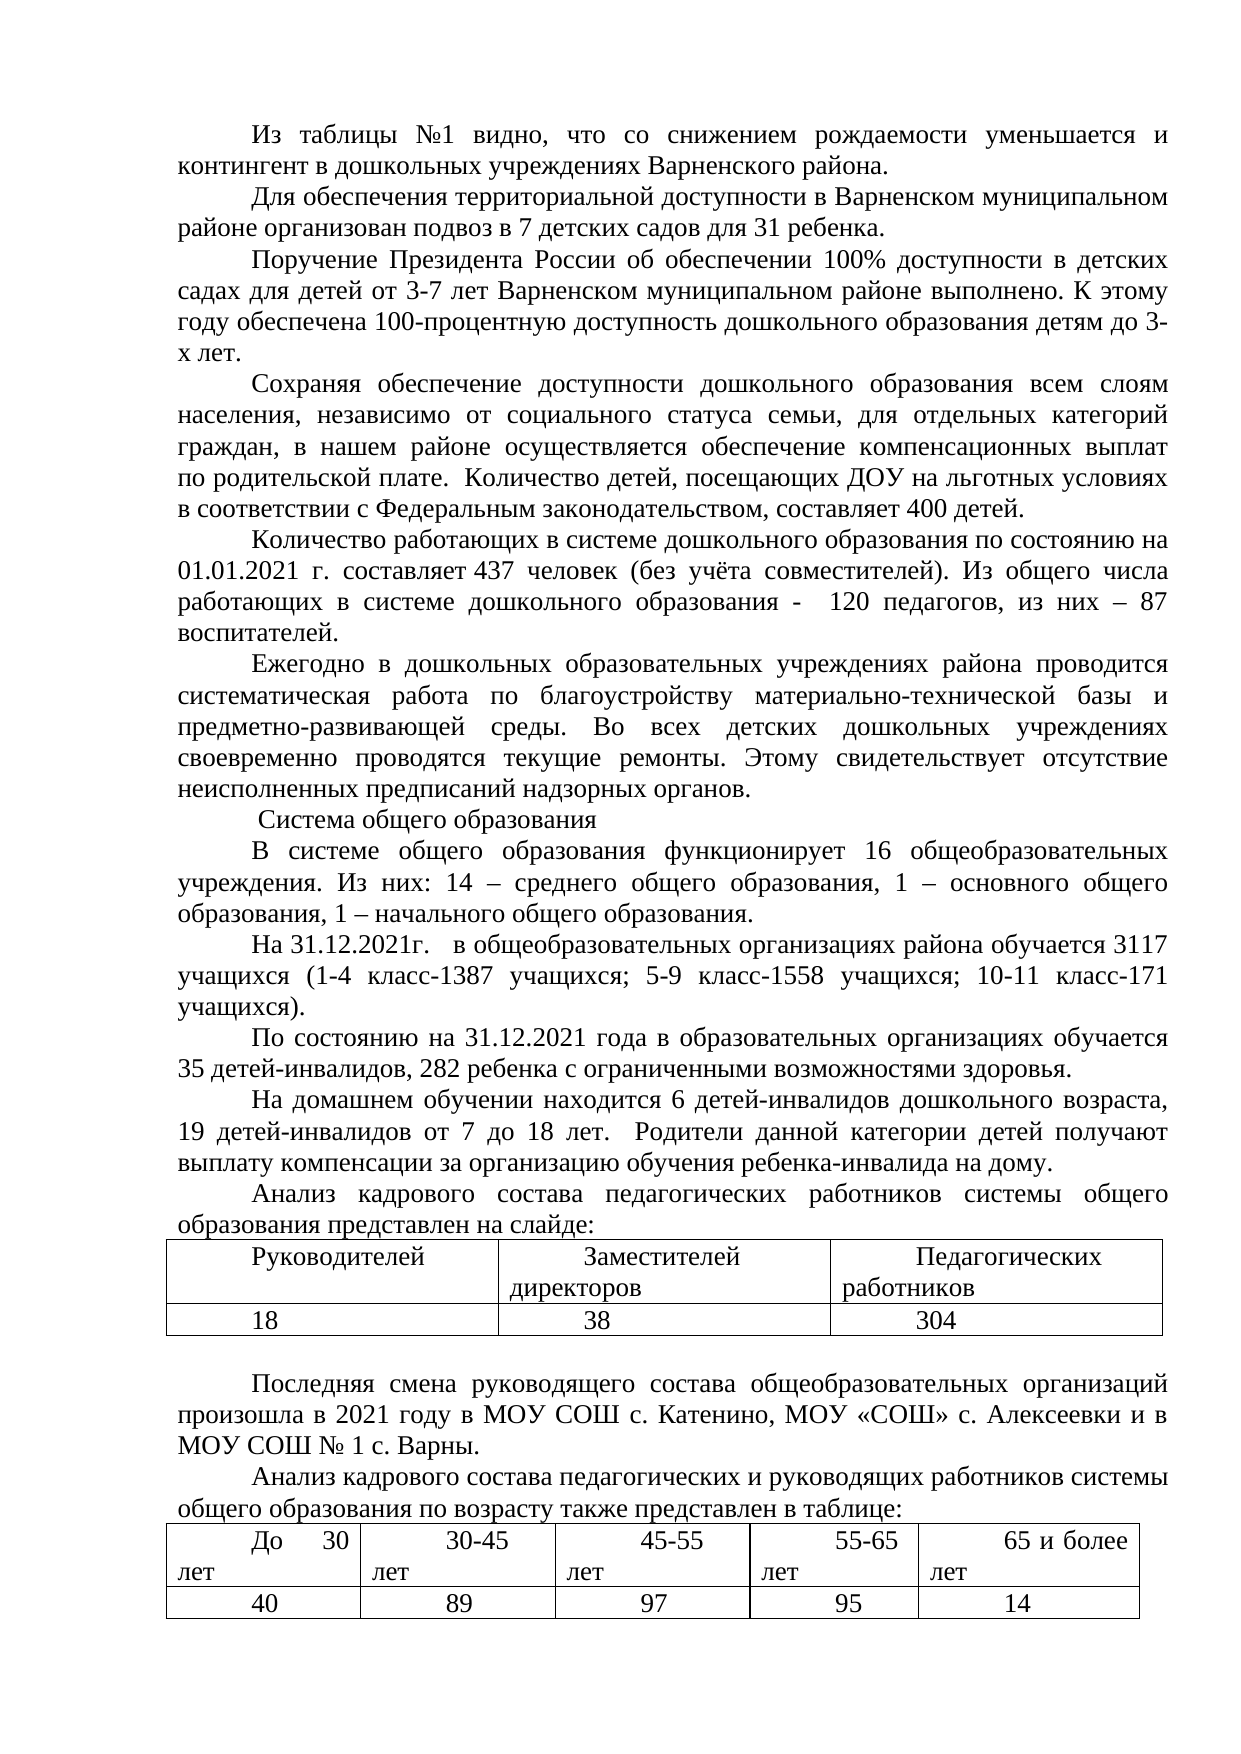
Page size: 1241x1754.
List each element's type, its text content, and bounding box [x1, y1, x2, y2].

text Анализ кадрового состава педагогических и руководящих работников системы общего образования по возрасту также представлен в таблице: [177, 1461, 1169, 1523]
text В системе общего образования функционирует 16 общеобразовательных учреждения. Из них: 14 – среднего общего образования, 1 – основного общего образования, 1 – начального общего образования. [177, 834, 1169, 928]
table_cell 97 [556, 1587, 749, 1618]
table_header Заместителей директоров [499, 1240, 830, 1303]
table_header 55-65 лет [751, 1524, 918, 1586]
table_cell 304 [831, 1304, 1162, 1335]
text Система общего образования [177, 803, 1169, 834]
text Ежегодно в дошкольных образовательных учреждениях района проводится систематическая работа по благоустройству материально-технической базы и предметно-развивающей среды. Во всех детских дошкольных учреждениях своевременно проводятся текущие ремонты. Этому свидетельствует отсутствие неисполненных предписаний надзорных органов. [177, 648, 1169, 803]
table_cell 40 [167, 1587, 360, 1618]
text По состоянию на 31.12.2021 года в образовательных организациях обучается 35 детей-инвалидов, 282 ребенка с ограниченными возможностями здоровья. [177, 1021, 1169, 1084]
text На домашнем обучении находится 6 детей-инвалидов дошкольного возраста, 19 детей-инвалидов от 7 до 18 лет. Родители данной категории детей получают выплату компенсации за организацию обучения ребенка-инвалида на дому. [177, 1084, 1169, 1177]
table_header 45-55 лет [556, 1524, 749, 1586]
text На 31.12.2021г. в общеобразовательных организациях района обучается 3117 учащихся (1-4 класс-1387 учащихся; 5-9 класс-1558 учащихся; 10-11 класс-171 учащихся). [177, 928, 1169, 1021]
text Для обеспечения территориальной доступности в Варненском муниципальном районе организован подвоз в 7 детских садов для 31 ребенка. [177, 180, 1169, 243]
table_header 65 и более лет [919, 1524, 1139, 1586]
text Последняя смена руководящего состава общеобразовательных организаций произошла в 2021 году в МОУ СОШ с. Катенино, МОУ «СОШ» с. Алексеевки и в МОУ СОШ № 1 с. Варны. [177, 1367, 1169, 1461]
table_header Руководителей [167, 1240, 498, 1303]
text Поручение Президента России об обеспечении 100% доступности в детских садах для детей от 3-7 лет Варненском муниципальном районе выполнено. К этому году обеспечена 100-процентную доступность дошкольного образования детям до 3-х лет. [177, 243, 1169, 367]
table_header До 30 лет [167, 1524, 360, 1586]
table_cell 89 [361, 1587, 555, 1618]
table_cell 95 [751, 1587, 918, 1618]
table_cell 18 [167, 1304, 498, 1335]
text Анализ кадрового состава педагогических работников системы общего образования представлен на слайде: [177, 1177, 1169, 1239]
table_cell 38 [499, 1304, 830, 1335]
text Количество работающих в системе дошкольного образования по состоянию на 01.01.2021 г. составляет 437 человек (без учёта совместителей). Из общего числа работающих в системе дошкольного образования - 120 педагогов, из них – 87 воспитателей. [177, 523, 1169, 648]
table_header 30-45 лет [361, 1524, 555, 1586]
text Из таблицы №1 видно, что со снижением рождаемости уменьшается и контингент в дошкольных учреждениях Варненского района. [177, 118, 1169, 180]
table_header Педагогических работников [831, 1240, 1162, 1303]
table_cell 14 [919, 1587, 1139, 1618]
text Сохраняя обеспечение доступности дошкольного образования всем слоям населения, независимо от социального статуса семьи, для отдельных категорий граждан, в нашем районе осуществляется обеспечение компенсационных выплат по родительской плате. Количество детей, посещающих ДОУ на льготных условиях в соответствии с Федеральным законодательством, составляет 400 детей. [177, 367, 1169, 523]
